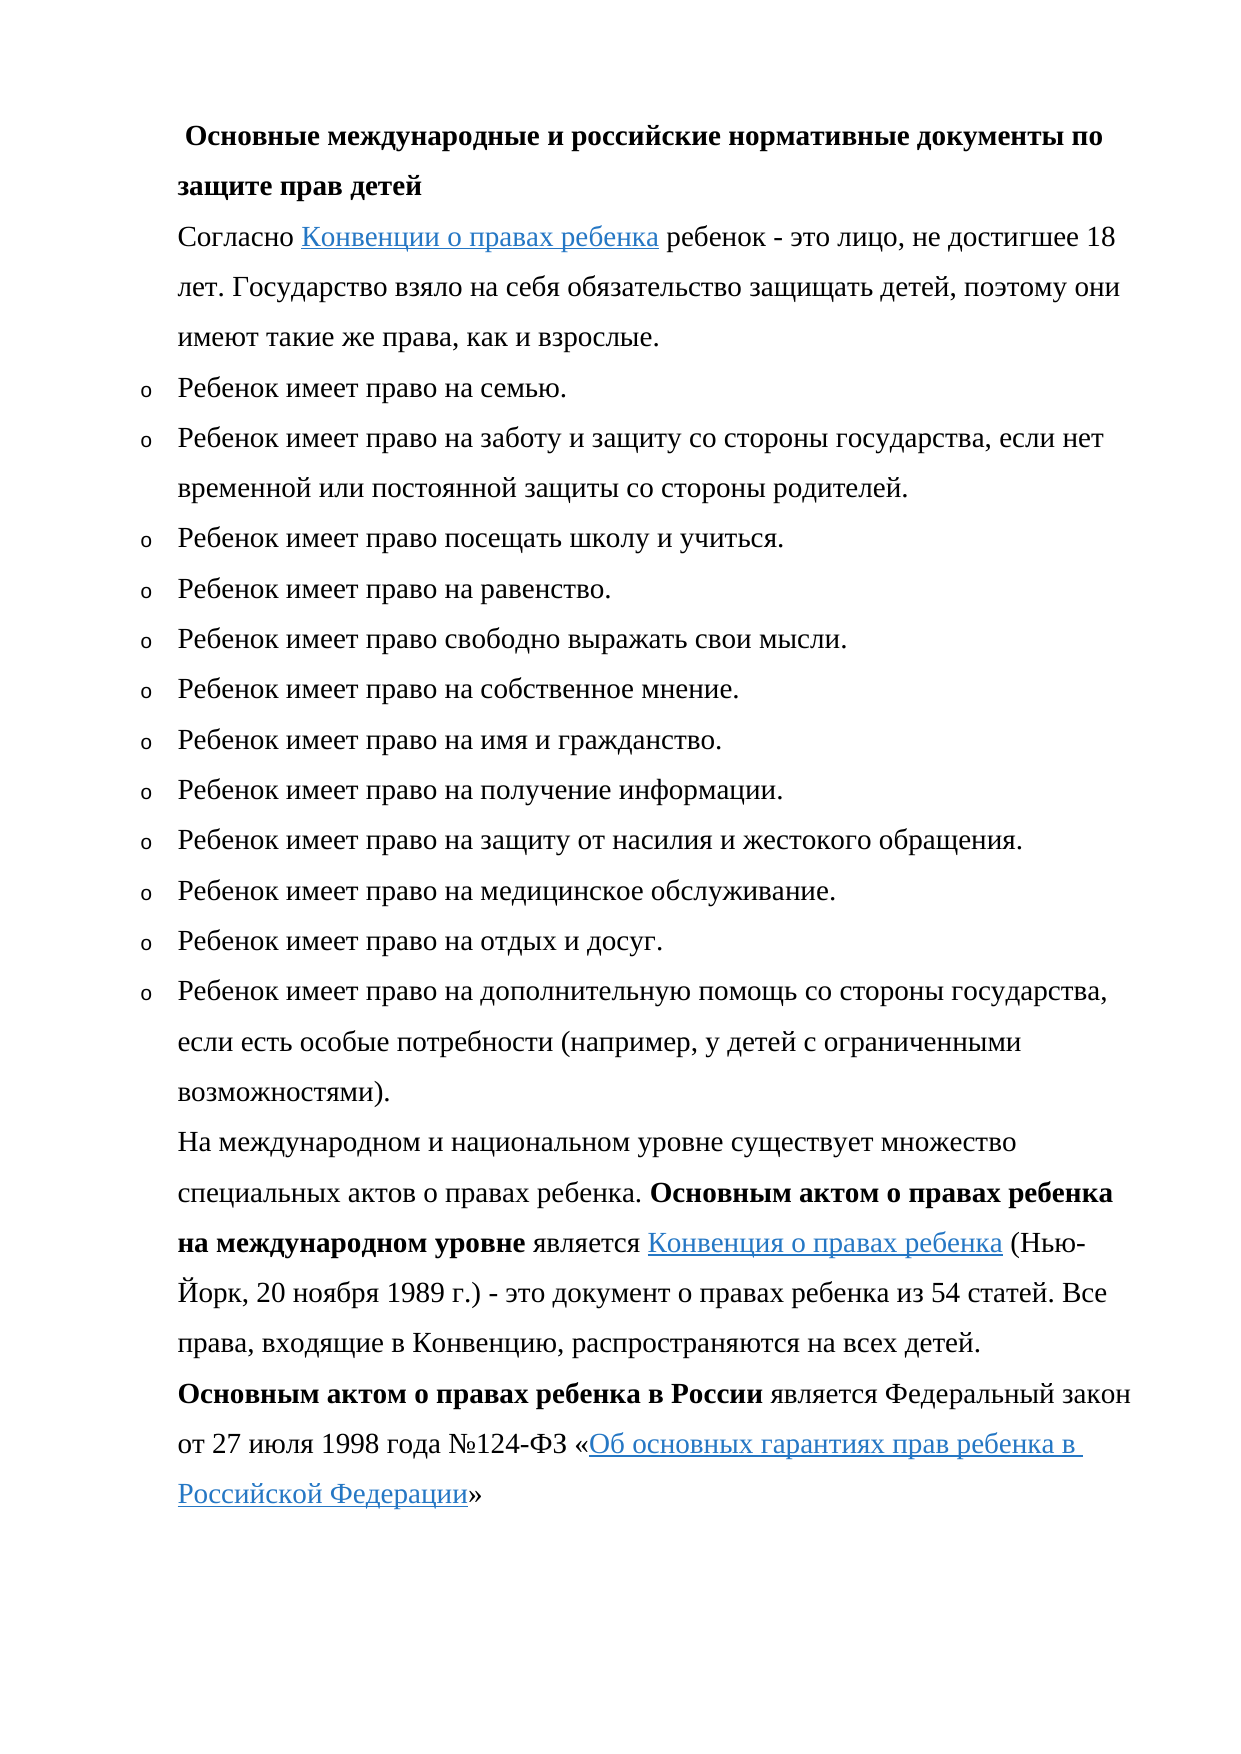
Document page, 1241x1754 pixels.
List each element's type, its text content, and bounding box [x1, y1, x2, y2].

text На международном и национальном уровне существует множество специальных актов о правах ребенка. Основным актом о правах ребенка на международном уровне является Конвенция о правах ребенка (Нью-Йорк, 20 ноября 1989 г.) - это документ о правах ребенка из 54 статей. Все права, входящие в Конвенцию, распространяются на всех детей. [177, 1124, 1152, 1359]
list Ребенок имеет право свободно выражать свои мысли. [140, 621, 1152, 655]
list Ребенок имеет право на защиту от насилия и жестокого обращения. [140, 822, 1152, 856]
list Ребенок имеет право на дополнительную помощь со стороны государства, если есть особые потребности (например, у детей с ограниченными возможностями). [140, 973, 1152, 1108]
list Ребенок имеет право на собственное мнение. [140, 672, 1152, 705]
list Ребенок имеет право на медицинское обслуживание. [140, 873, 1152, 906]
list Ребенок имеет право на имя и гражданство. [140, 722, 1152, 755]
list Ребенок имеет право на отдых и досуг. [140, 923, 1152, 957]
list Ребенок имеет право на заботу и защиту со стороны государства, если нет временной или постоянной защиты со стороны родителей. [140, 420, 1152, 504]
text Согласно Конвенции о правах ребенка ребенок - это лицо, не достигшее 18 лет. Государство взяло на себя обязательство защищать детей, поэтому они имеют такие же права, как и взрослые. [177, 219, 1152, 353]
text Основным актом о правах ребенка в России является Федеральный закон от 27 июля 1998 года №124-ФЗ «Об основных гарантиях прав ребенка в Российской Федерации» [177, 1376, 1152, 1560]
list Ребенок имеет право на равенство. [140, 571, 1152, 604]
list Ребенок имеет право на семью. [140, 370, 1152, 403]
list Ребенок имеет право посещать школу и учиться. [140, 521, 1152, 554]
text Основные международные и российские нормативные документы по защите прав детей [177, 118, 1152, 202]
list Ребенок имеет право на получение информации. [140, 772, 1152, 806]
